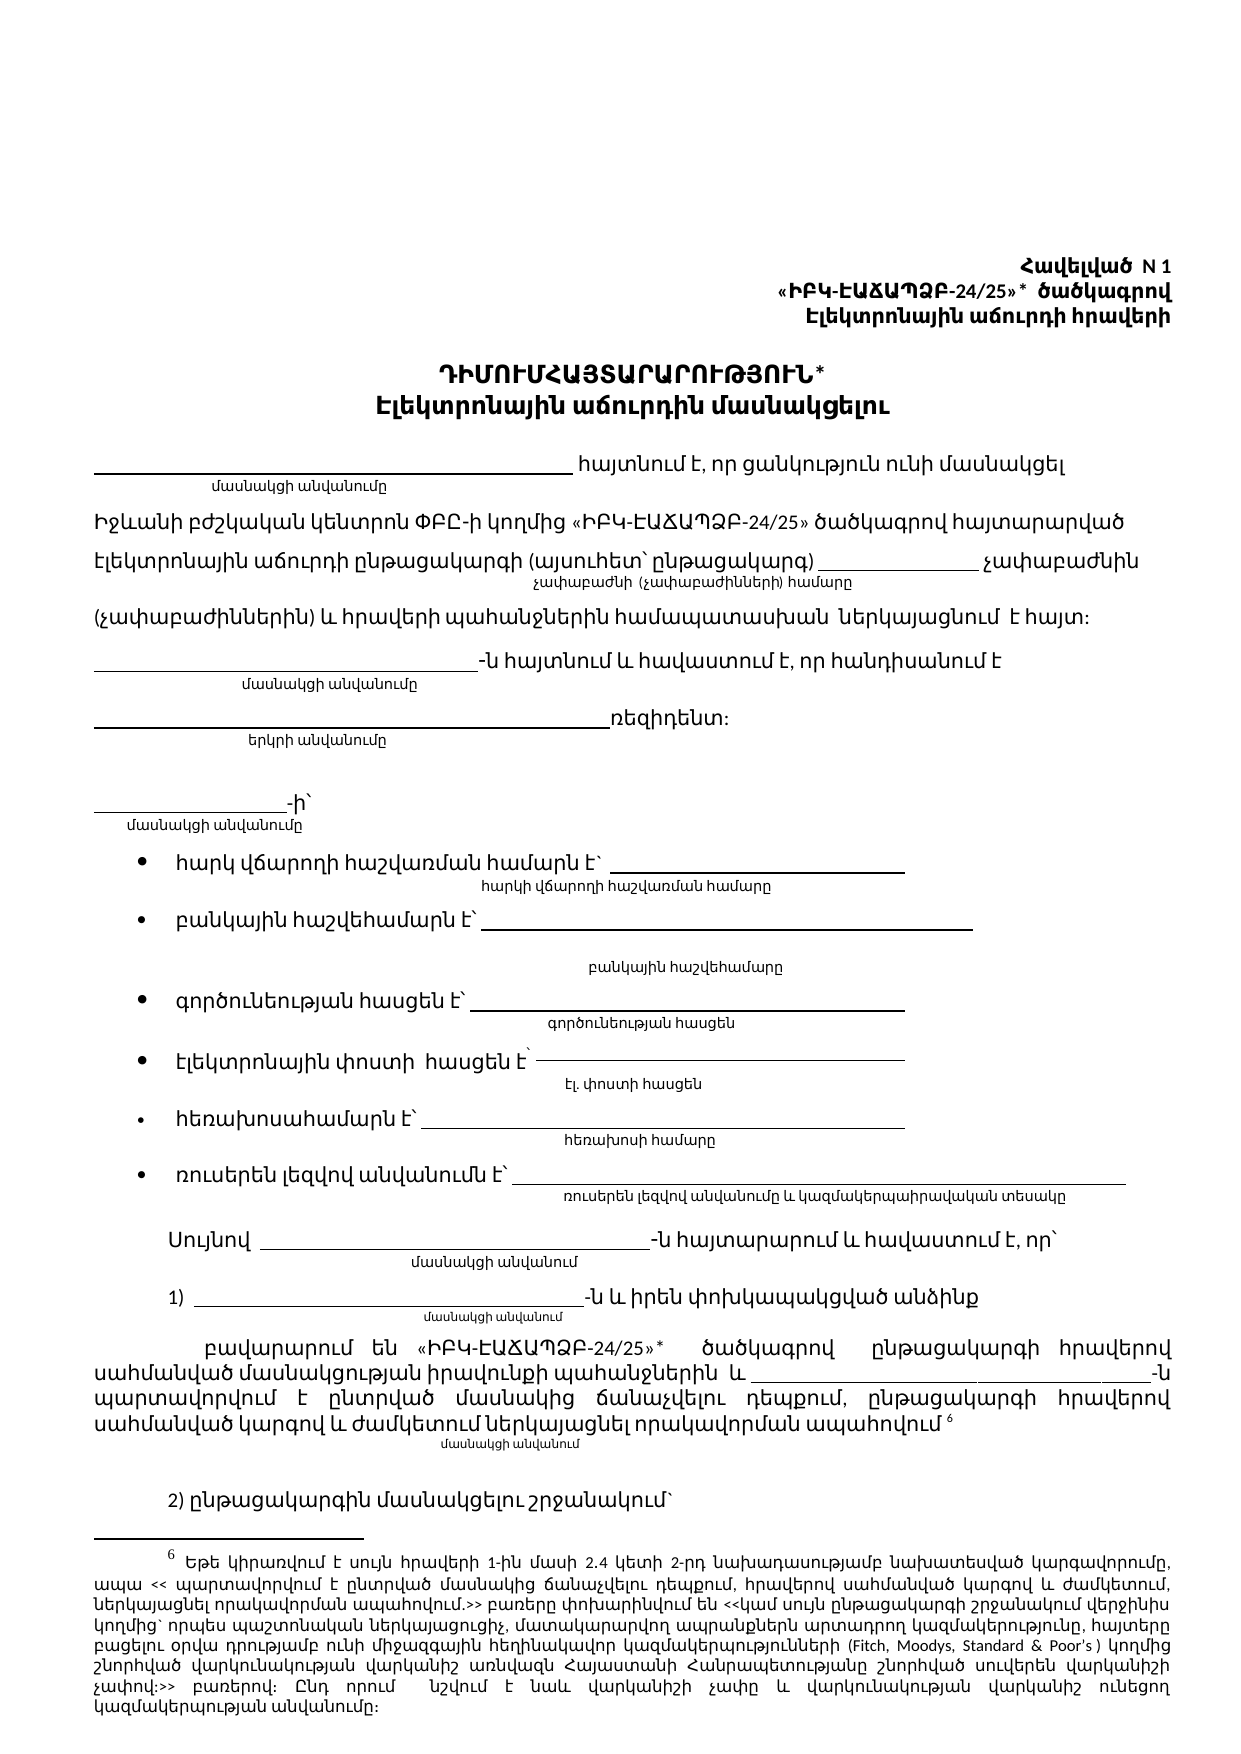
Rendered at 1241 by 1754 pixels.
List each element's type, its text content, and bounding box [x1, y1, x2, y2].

text մասնակցի անվանում [94, 1253, 1171, 1284]
text Էլեկտրոնային աճուրդի հրավերի [94, 304, 1171, 329]
text 2) ընթացակարգին մասնակցելու շրջանակում` [94, 1487, 1171, 1513]
text գործունեության հասցեն [94, 1014, 1171, 1045]
text երկրի անվանումը [94, 731, 1171, 762]
text ԴԻՄՈՒՄՀԱՅՏԱՐԱՐՈՒԹՅՈՒՆ* [94, 360, 1171, 390]
text 1) -ն և իրեն փոխկապակցված անձինք [94, 1284, 1171, 1309]
text (չափաբաժիններին) և հրավերի պահանջներին համապատասխան ներկայացնում է հայտ: [94, 604, 1171, 629]
text էլեկտրոնային աճուրդի ընթացակարգի (այսուհետ՝ ընթացակարգ) չափաբաժնին [94, 548, 1171, 573]
text ռուսերեն լեզվով անվանումը և կազմակերպաիրավական տեսակը [94, 1187, 1171, 1218]
text էլ. փոստի հասցեն [94, 1075, 1171, 1106]
text -ն հայտնում և հավաստում է, որ հանդիսանում է [94, 644, 1171, 675]
text հարկի վճարողի հաշվառման համարը [94, 877, 1171, 907]
list հարկ վճարողի հաշվառման համարն է` [138, 846, 1171, 877]
list հեռախոսահամարն է՝ [138, 1106, 1171, 1131]
list ռուսերեն լեզվով անվանումն է՝ [138, 1162, 1171, 1187]
list էլեկտրոնային փոստի հասցեն է՝ [138, 1045, 1171, 1075]
text մասնակցի անվանում [94, 1309, 1171, 1335]
text «ԻԲԿ-ԷԱՃԱՊՁԲ-24/25»* ծածկագրով [94, 278, 1171, 304]
list բանկային հաշվեհամարն է՝ [138, 907, 1171, 958]
text Սույնով -ն հայտարարում և հավաստում է, որ՝ [94, 1223, 1171, 1253]
text մասնակցի անվանում [94, 1436, 1171, 1462]
text Հավելված N 1 [94, 253, 1171, 278]
subtitle Էլեկտրոնային աճուրդին մասնակցելու [94, 390, 1171, 421]
text մասնակցի անվանումը [94, 477, 1171, 507]
text ռեզիդենտ: [94, 706, 1171, 731]
list գործունեության հասցեն է՝ [138, 989, 1171, 1014]
text բանկային հաշվեհամարը [94, 958, 1171, 989]
text հայտնում է, որ ցանկություն ունի մասնակցել [94, 451, 1171, 477]
text Իջևանի բժշկական կենտրոն ՓԲԸ-ի կողմից «ԻԲԿ-ԷԱՃԱՊՁԲ-24/25» ծածկագրով հայտարարված [94, 507, 1171, 535]
text չափաբաժնի (չափաբաժինների) համարը [94, 573, 1171, 604]
text մասնակցի անվանումը [94, 816, 1171, 846]
text -ի՝ [94, 790, 1171, 816]
text բավարարում են «ԻԲԿ-ԷԱՃԱՊՁԲ-24/25»* ծածկագրով ընթացակարգի հրավերով սահմանված մասնակցության իրավունքի պահանջներին և -ն պարտավորվում է ընտրված մասնակից ճանաչվելու դեպքում, ընթացակարգի հրավերով սահմանված կարգով և ժամկետում ներկայացնել որակավորման ապահովում [94, 1335, 1171, 1436]
text հեռախոսի համարը [462, 1131, 1171, 1162]
text մասնակցի անվանումը [94, 675, 1171, 706]
